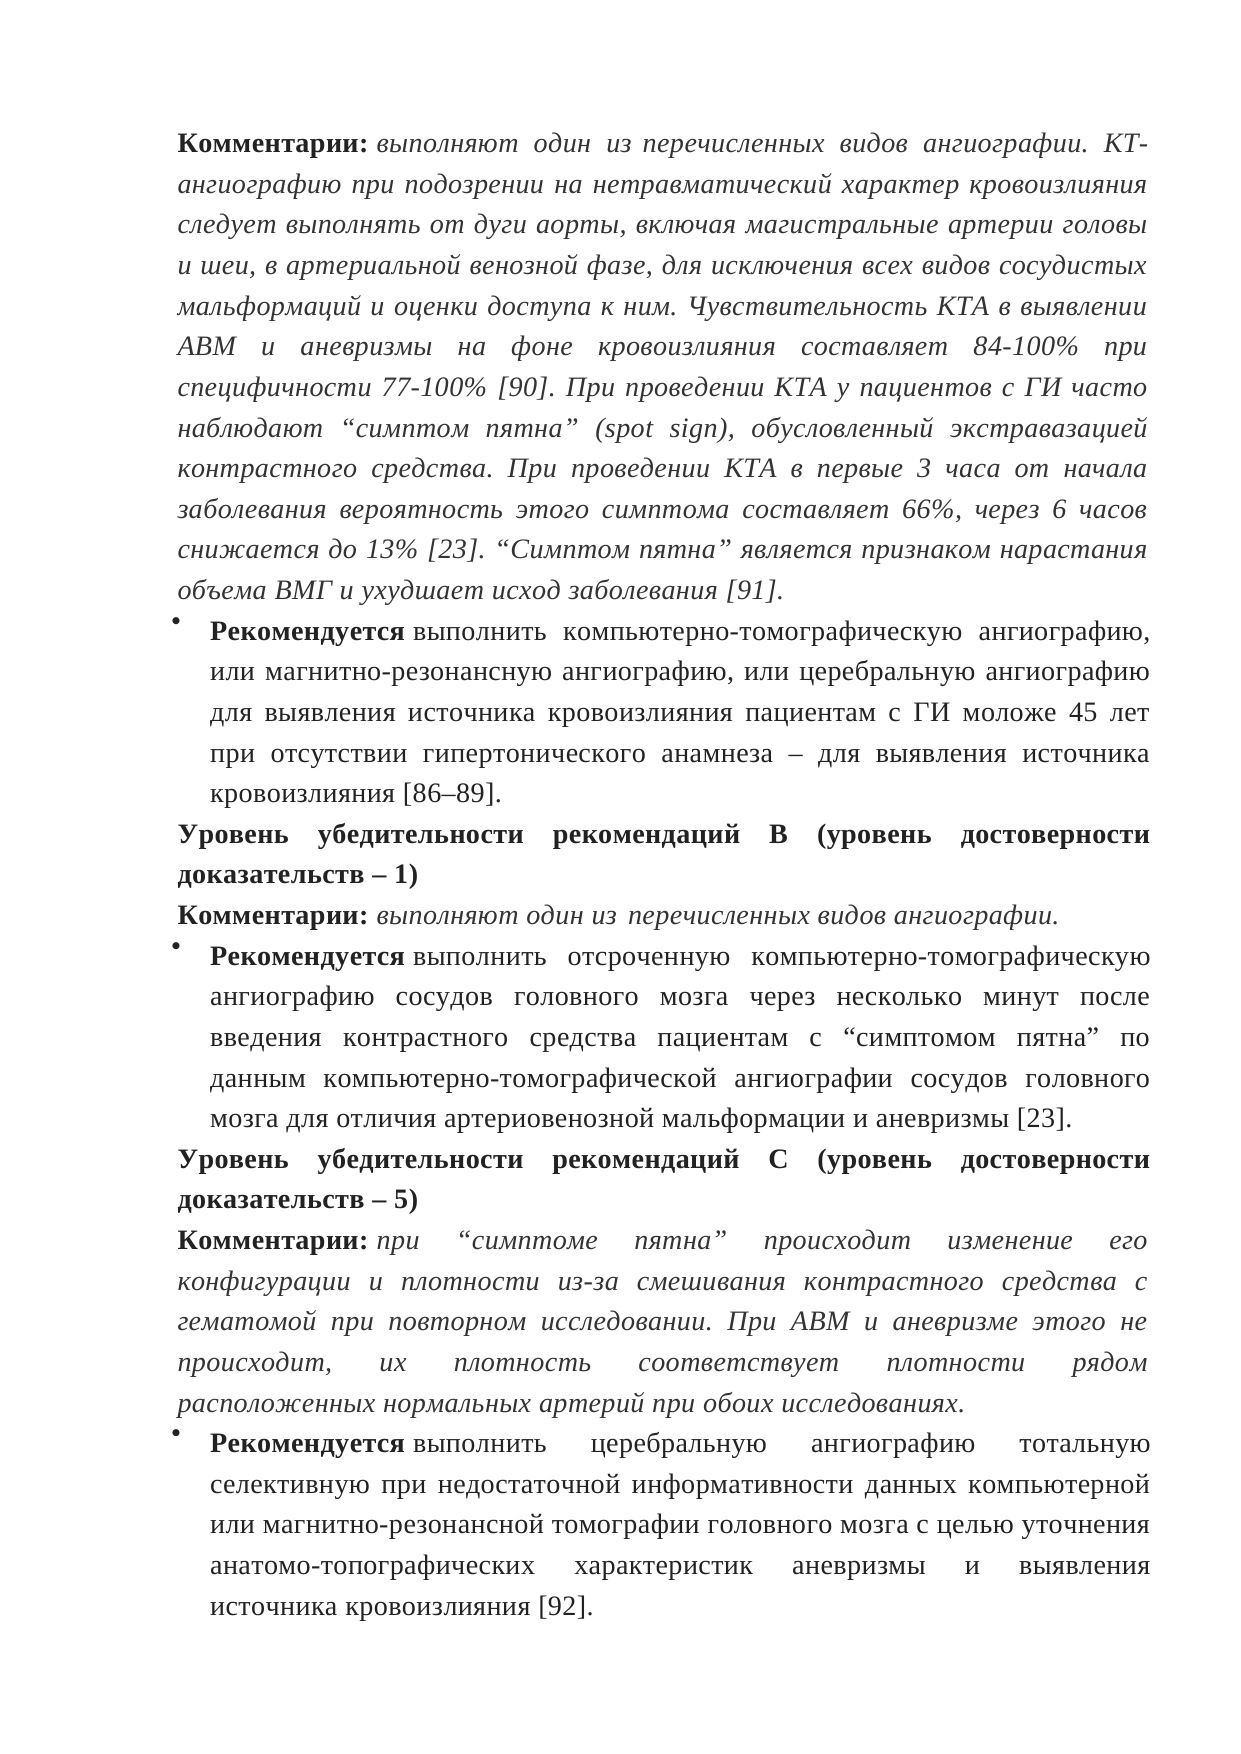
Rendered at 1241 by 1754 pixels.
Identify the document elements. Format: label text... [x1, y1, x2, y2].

list Рекомендуется выполнить компьютерно-томографическую ангиографию, или магнитно-резонансную ангиографию, или церебральную ангиографию для выявления источника кровоизлияния пациентам с ГИ моложе 45 лет при отсутствии гипертонического анамнеза – для выявления источника кровоизлияния [86–89]. [172, 606, 1152, 809]
text Комментарии: выполняют один из перечисленных видов ангиографии. [177, 890, 1152, 931]
list Рекомендуется выполнить церебральную ангиографию тотальную селективную при недостаточной информативности данных компьютерной или магнитно-резонансной томографии головного мозга с целью уточнения анатомо-топографических характеристик аневризмы и выявления источника кровоизлияния [92]. [172, 1418, 1152, 1621]
list Рекомендуется выполнить отсроченную компьютерно-томографическую ангиографию сосудов головного мозга через несколько минут после введения контрастного средства пациентам с “симптомом пятна” по данным компьютерно-томографической ангиографии сосудов головного мозга для отличия артериовенозной мальформации и аневризмы [23]. [172, 931, 1152, 1134]
text Комментарии: выполняют один из перечисленных видов ангиографии. КТ-ангиографию при подозрении на нетравматический характер кровоизлияния следует выполнять от дуги аорты, включая магистральные артерии головы и шеи, в артериальной венозной фазе, для исключения всех видов сосудистых мальформаций и оценки доступа к ним. Чувствительность КТА в выявлении АВМ и аневризмы на фоне кровоизлияния составляет 84-100% при специфичности 77-100% [90]. При проведении КТА у пациентов с ГИ часто наблюдают “симптом пятна” (spot sign), обусловленный экстравазацией контрастного средства. При проведении КТА в первые 3 часа от начала заболевания вероятность этого симптома составляет 66%, через 6 часов снижается до 13% [23]. “Симптом пятна” является признаком нарастания объема ВМГ и ухудшает исход заболевания [91]. [177, 118, 1152, 606]
text Уровень убедительности рекомендаций С (уровень достоверности доказательств – 5) [177, 1134, 1152, 1215]
text Комментарии: при “симптоме пятна” происходит изменение его конфигурации и плотности из-за смешивания контрастного средства с гематомой при повторном исследовании. При АВМ и аневризме этого не происходит, их плотность соответствует плотности рядом расположенных нормальных артерий при обоих исследованиях. [177, 1215, 1152, 1418]
text Уровень убедительности рекомендаций В (уровень достоверности доказательств – 1) [177, 809, 1152, 890]
